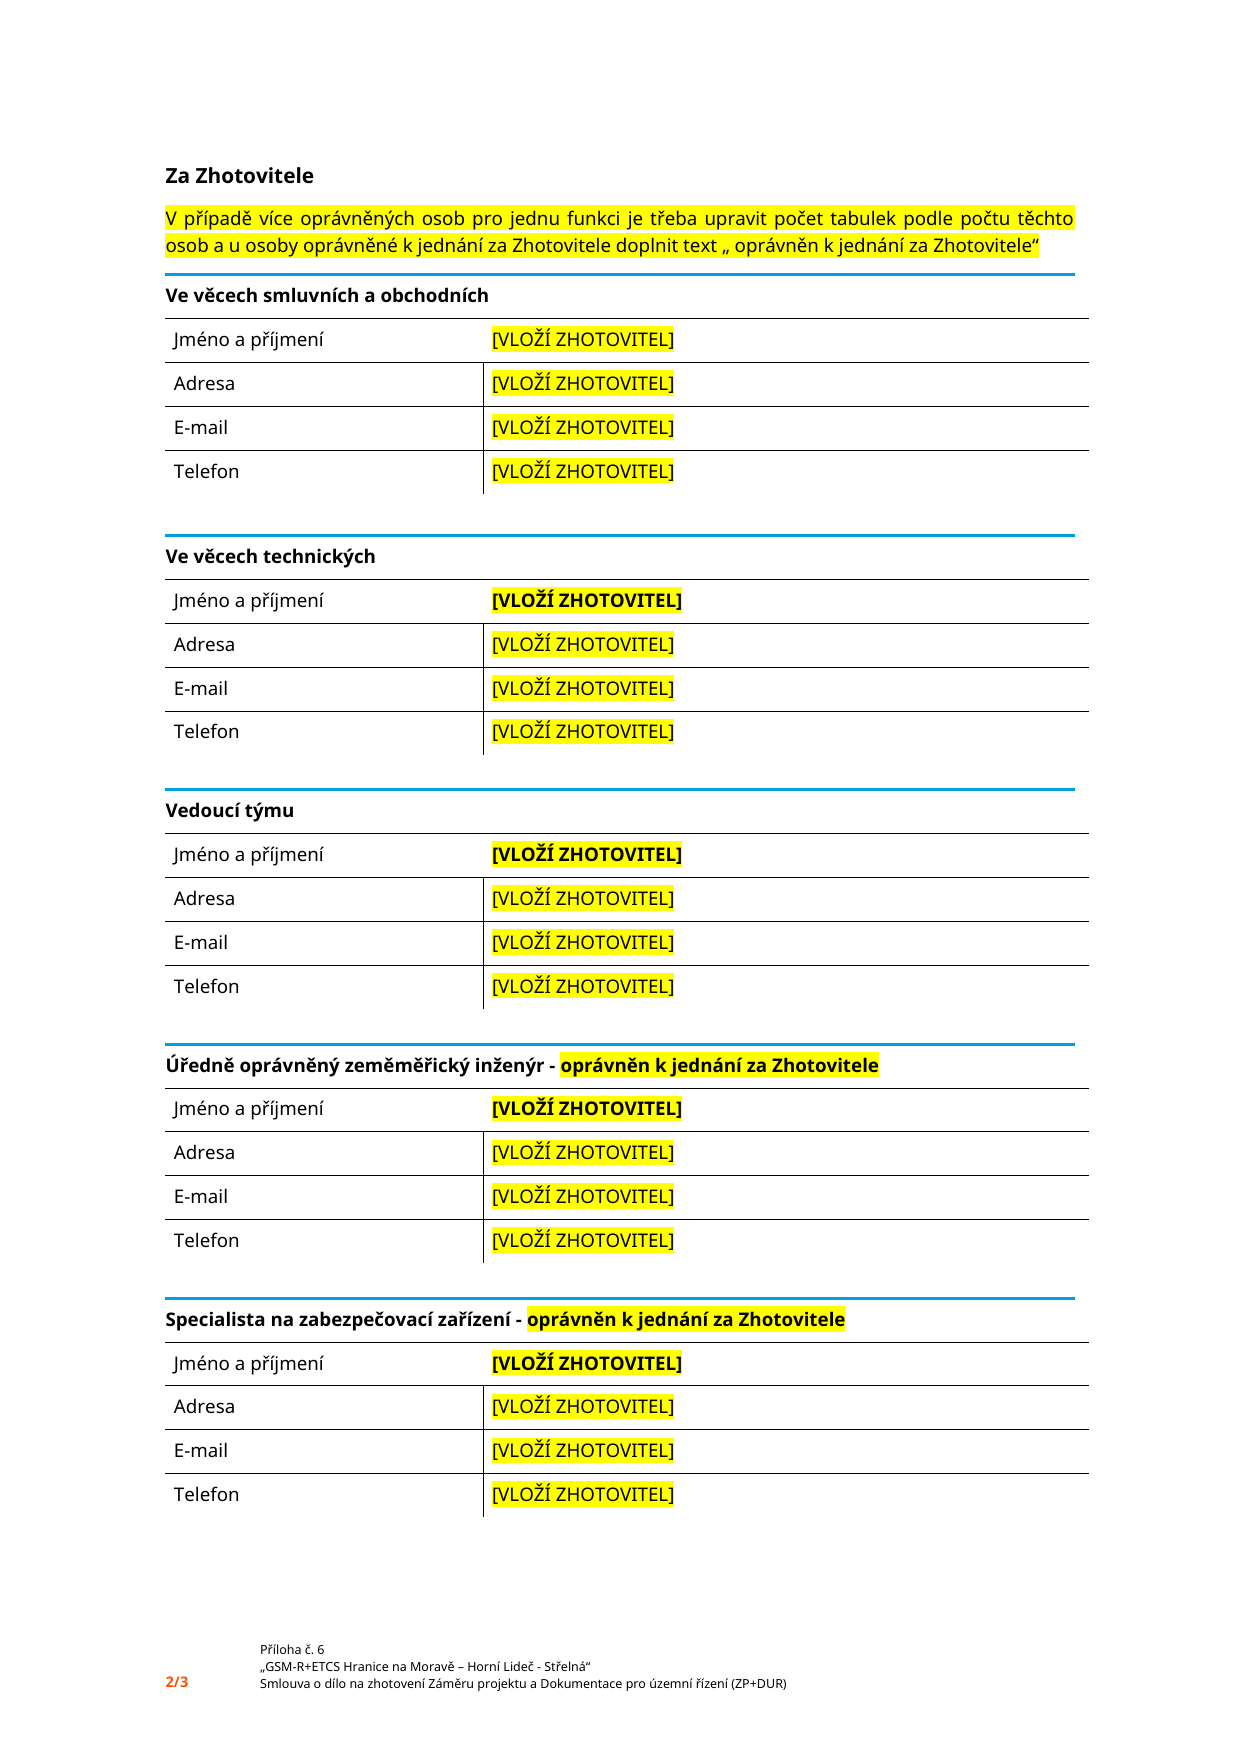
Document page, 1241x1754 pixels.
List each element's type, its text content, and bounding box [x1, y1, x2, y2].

table_header [VLOŽÍ ZHOTOVITEL] [484, 1089, 1089, 1131]
text Úředně oprávněný zeměměřický inženýr - oprávněn k jednání za Zhotovitele [165, 1046, 1075, 1077]
text Ve věcech smluvních a obchodních [165, 276, 1075, 308]
table_cell Adresa [165, 624, 483, 667]
table_cell [VLOŽÍ ZHOTOVITEL] [484, 1220, 1089, 1263]
text Vedoucí týmu [165, 791, 1075, 823]
table_cell [VLOŽÍ ZHOTOVITEL] [484, 878, 1089, 921]
table_cell [VLOŽÍ ZHOTOVITEL] [484, 451, 1089, 494]
table_cell Adresa [165, 363, 483, 406]
table_cell Adresa [165, 1386, 483, 1429]
table_header [VLOŽÍ ZHOTOVITEL] [484, 580, 1089, 623]
table_cell E-mail [165, 1430, 483, 1473]
table_cell [VLOŽÍ ZHOTOVITEL] [484, 966, 1089, 1009]
table_cell [VLOŽÍ ZHOTOVITEL] [484, 1132, 1089, 1175]
table_cell Adresa [165, 1132, 483, 1175]
table_header [VLOŽÍ ZHOTOVITEL] [484, 319, 1089, 362]
text Specialista na zabezpečovací zařízení - oprávněn k jednání za Zhotovitele [165, 1300, 1075, 1332]
table_header [VLOŽÍ ZHOTOVITEL] [484, 1343, 1089, 1385]
table_cell [VLOŽÍ ZHOTOVITEL] [484, 1430, 1089, 1473]
table_cell Adresa [165, 878, 483, 921]
table_cell [VLOŽÍ ZHOTOVITEL] [484, 363, 1089, 406]
table_cell Telefon [165, 1220, 483, 1263]
table_cell [VLOŽÍ ZHOTOVITEL] [484, 407, 1089, 450]
table_header [VLOŽÍ ZHOTOVITEL] [484, 834, 1089, 877]
table_cell E-mail [165, 922, 483, 965]
table_header Jméno a příjmení [165, 319, 484, 362]
table_cell E-mail [165, 1176, 483, 1219]
table_cell [VLOŽÍ ZHOTOVITEL] [484, 712, 1089, 754]
text V případě více oprávněných osob pro jednu funkci je třeba upravit počet tabulek podle počtu těchto osob a u osoby oprávněné k jednání za Zhotovitele doplnit text „ oprávněn k jednání za Zhotovitele“ [165, 230, 1075, 258]
table_header Jméno a příjmení [165, 1089, 484, 1131]
table_cell Telefon [165, 966, 483, 1009]
table_cell Telefon [165, 712, 483, 754]
table_cell E-mail [165, 668, 483, 711]
table_cell [VLOŽÍ ZHOTOVITEL] [484, 922, 1089, 965]
table_cell [VLOŽÍ ZHOTOVITEL] [484, 668, 1089, 711]
text Za Zhotovitele [165, 161, 1075, 189]
table_cell Telefon [165, 1474, 483, 1517]
text Ve věcech technických [165, 537, 1075, 569]
table_cell [VLOŽÍ ZHOTOVITEL] [484, 624, 1089, 667]
table_header Jméno a příjmení [165, 580, 484, 623]
table_cell E-mail [165, 407, 483, 450]
table_header Jméno a příjmení [165, 1343, 484, 1385]
table_cell Telefon [165, 451, 483, 494]
table_cell [VLOŽÍ ZHOTOVITEL] [484, 1474, 1089, 1517]
table_header Jméno a příjmení [165, 834, 484, 877]
table_cell [VLOŽÍ ZHOTOVITEL] [484, 1386, 1089, 1429]
table_cell [VLOŽÍ ZHOTOVITEL] [484, 1176, 1089, 1219]
